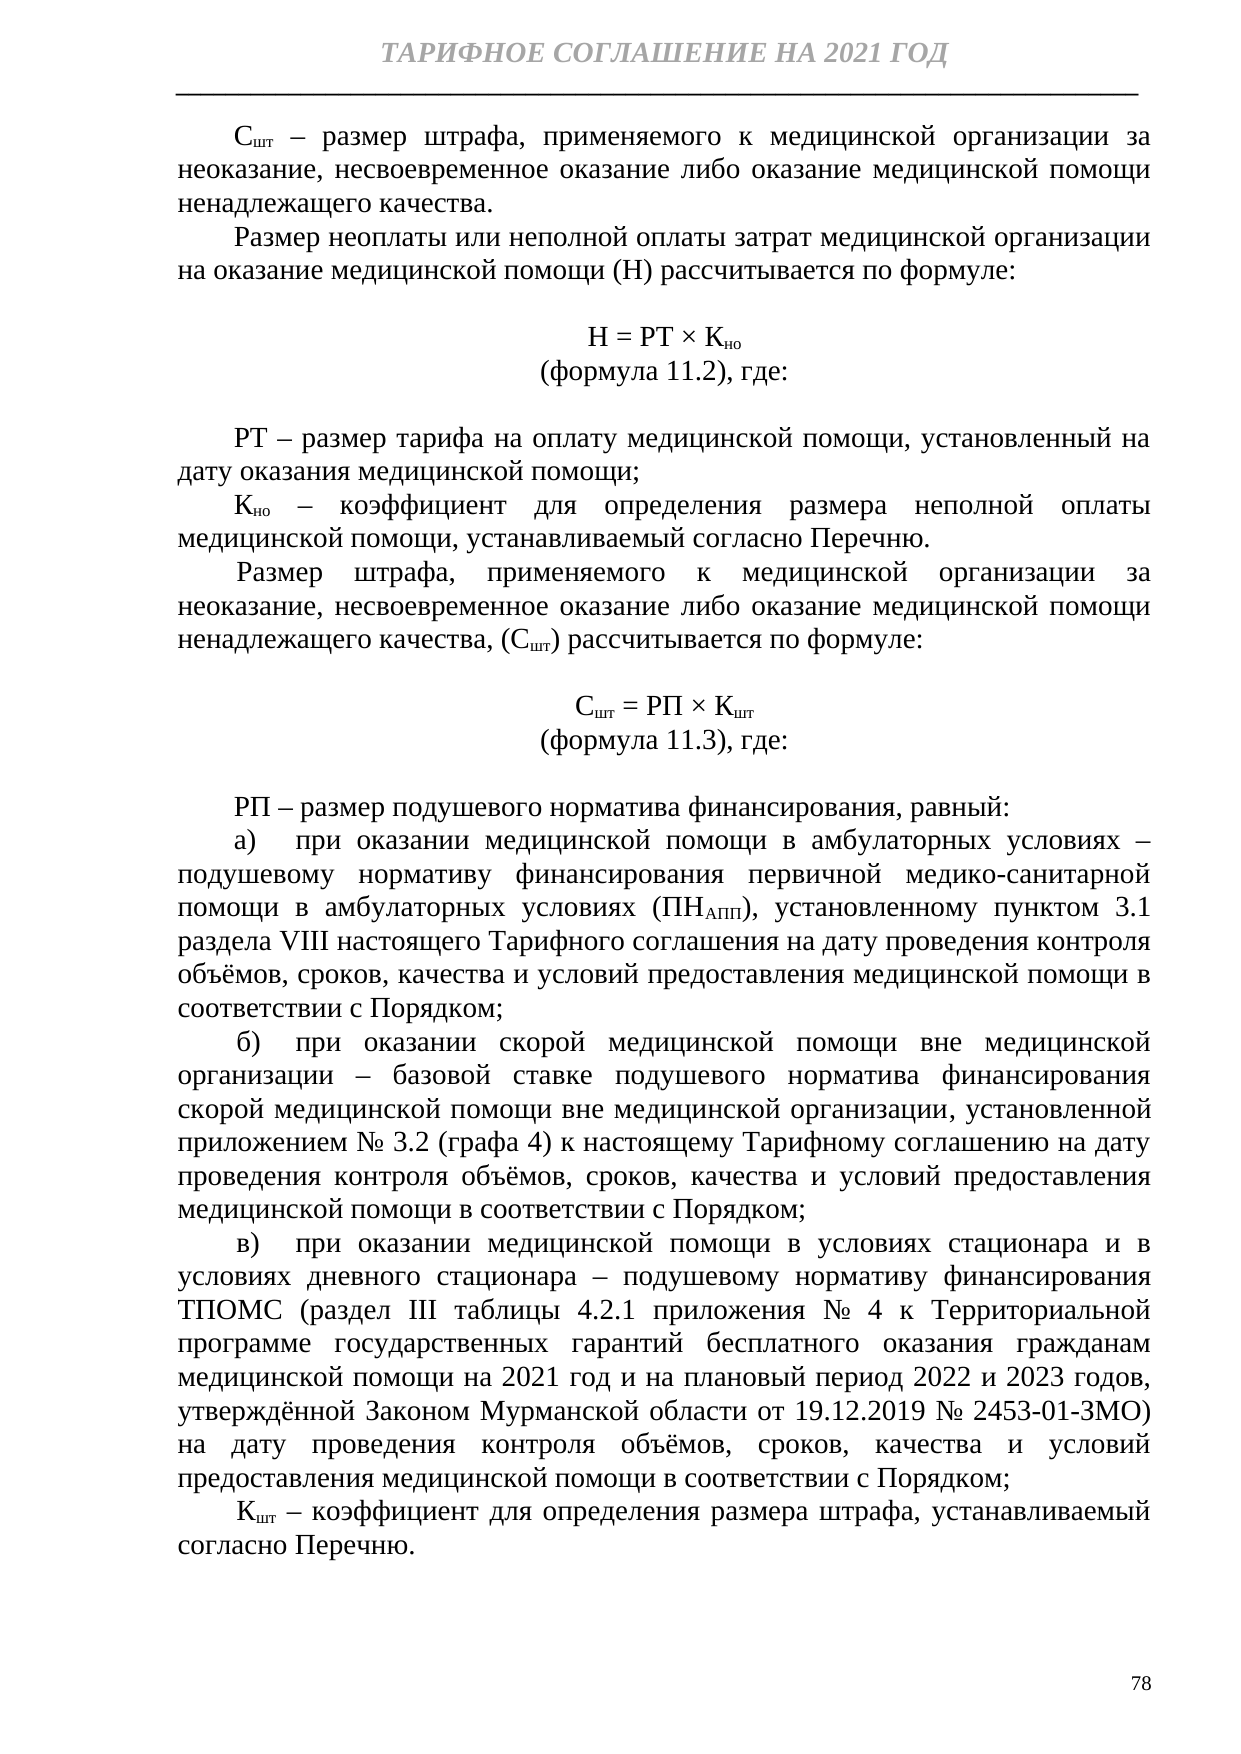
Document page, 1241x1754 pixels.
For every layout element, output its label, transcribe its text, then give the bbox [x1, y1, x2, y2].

list при оказании медицинской помощи в условиях стационара и в условиях дневного стационара – подушевому нормативу финансирования ТПОМС (раздел III таблицы 4.2.1 приложения № 4 к Территориальной программе государственных гарантий бесплатного оказания гражданам медицинской помощи на 2021 год и на плановый период 2022 и 2023 годов, утверждённой Законом Мурманской области от 19.12.2019 № 2453-01-ЗМО) на дату проведения контроля объёмов, сроков, качества и условий предоставления медицинской помощи в соответствии с Порядком; [177, 1225, 1152, 1493]
text Размер неоплаты или неполной оплаты затрат медицинской организации на оказание медицинской помощи (Н) рассчитывается по формуле: [177, 219, 1152, 286]
text Кно – коэффициент для определения размера неполной оплаты медицинской помощи, устанавливаемый согласно Перечню. [177, 487, 1152, 554]
list при оказании скорой медицинской помощи вне медицинской организации – базовой ставке подушевого норматива финансирования скорой медицинской помощи вне медицинской организации, установленной приложением № 3.2 (графа 4) к настоящему Тарифному соглашению на дату проведения контроля объёмов, сроков, качества и условий предоставления медицинской помощи в соответствии с Порядком; [177, 1024, 1152, 1225]
list при оказании медицинской помощи в амбулаторных условиях – подушевому нормативу финансирования первичной медико-санитарной помощи в амбулаторных условиях (ПНАПП), установленному пунктом 3.1 раздела VIII настоящего Тарифного соглашения на дату проведения контроля объёмов, сроков, качества и условий предоставления медицинской помощи в соответствии с Порядком; [177, 822, 1152, 1024]
text Сшт = РП × Кшт [177, 688, 1152, 722]
text РП – размер подушевого норматива финансирования, равный: [177, 789, 1152, 822]
text Размер штрафа, применяемого к медицинской организации за неоказание, несвоевременное оказание либо оказание медицинской помощи ненадлежащего качества, (Сшт) рассчитывается по формуле: [177, 554, 1152, 655]
text Н = РТ × Кно [177, 319, 1152, 353]
text Кшт – коэффициент для определения размера штрафа, устанавливаемый согласно Перечню. [177, 1493, 1152, 1560]
text (формула 11.2), где: [177, 353, 1152, 386]
text (формула 11.3), где: [177, 722, 1152, 755]
text РТ – размер тарифа на оплату медицинской помощи, установленный на дату оказания медицинской помощи; [177, 420, 1152, 487]
text Сшт – размер штрафа, применяемого к медицинской организации за неоказание, несвоевременное оказание либо оказание медицинской помощи ненадлежащего качества. [177, 118, 1152, 219]
